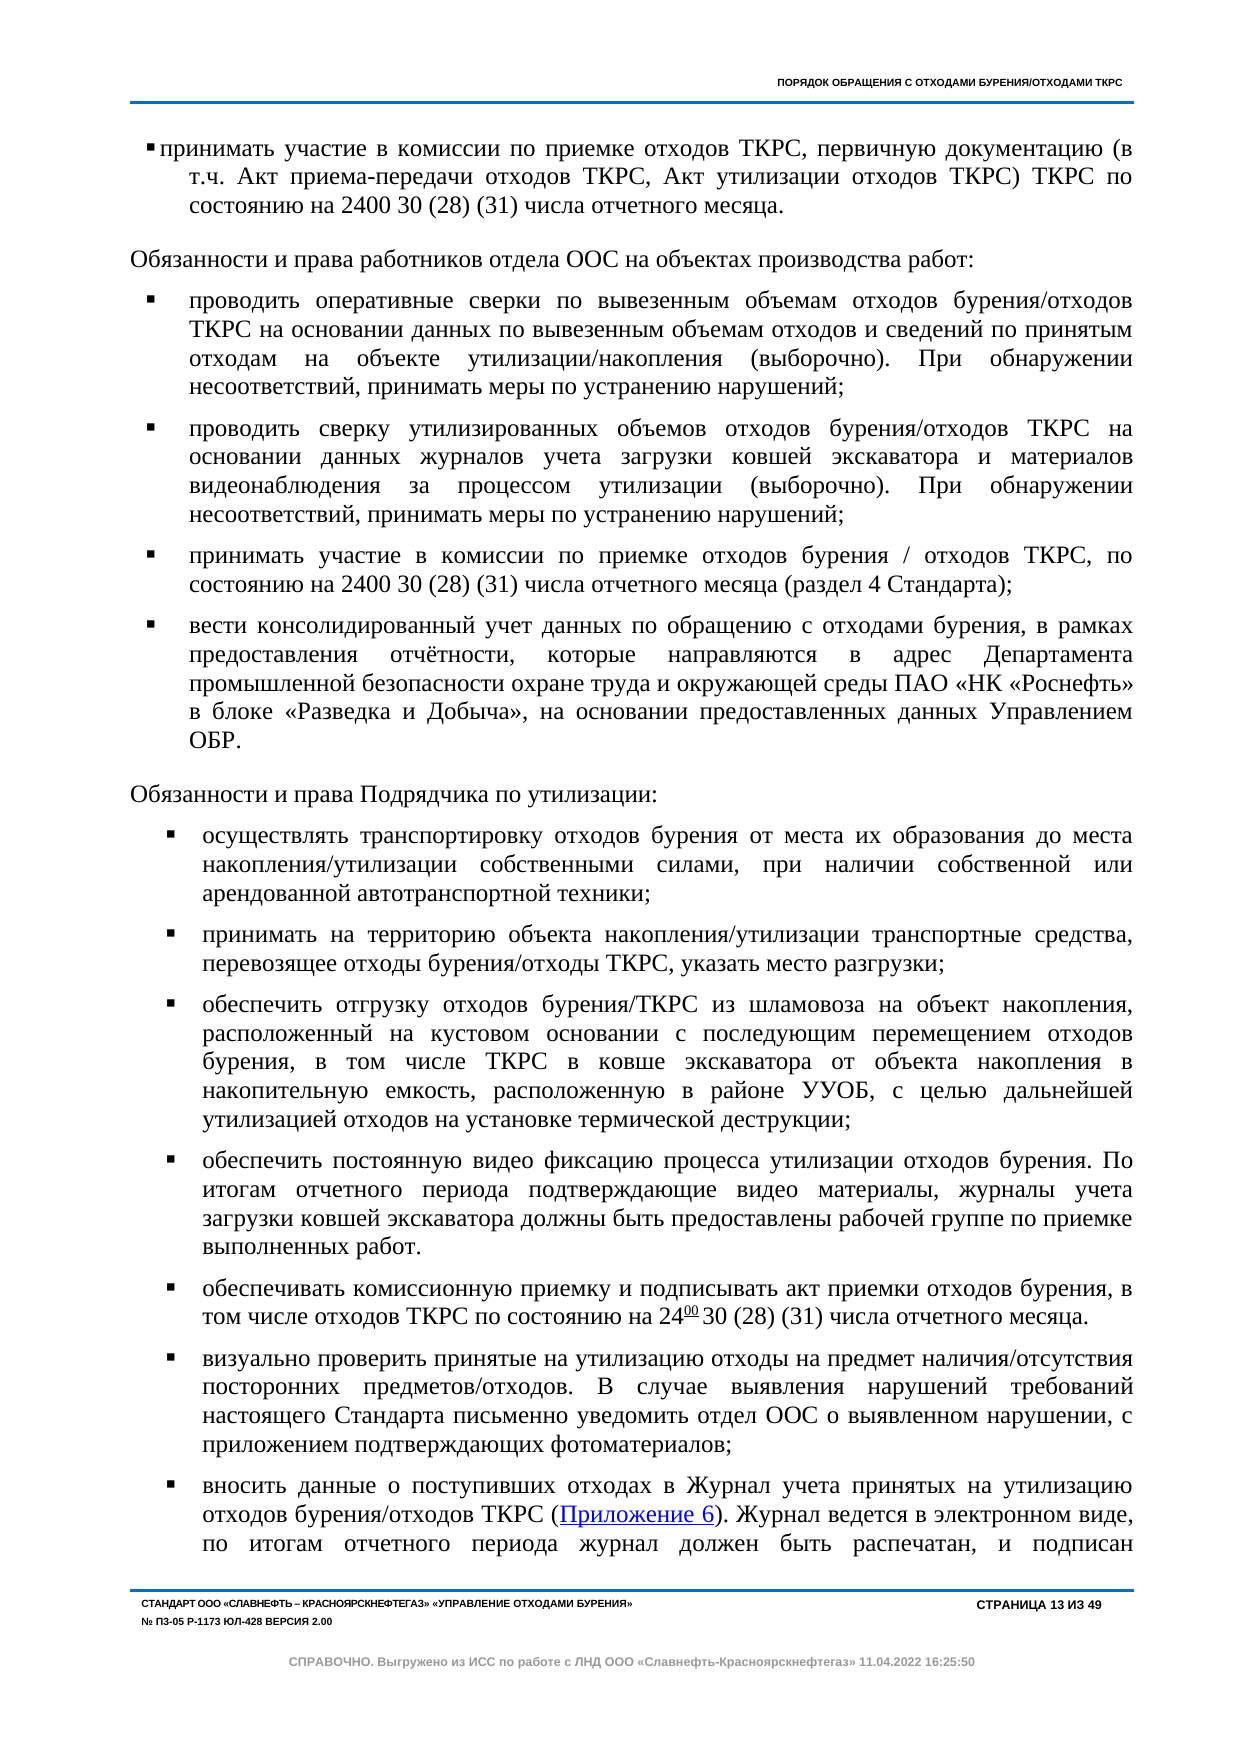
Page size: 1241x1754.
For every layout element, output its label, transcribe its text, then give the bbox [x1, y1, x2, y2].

list принимать на территорию объекта накопления/утилизации транспортные средства, перевозящее отходы бурения/отходы ТКРС, указать место разгрузки; [165, 919, 1134, 976]
list визуально проверить принятые на утилизацию отходы на предмет наличия/отсутствия посторонних предметов/отходов. В случае выявления нарушений требований настоящего Стандарта письменно уведомить отдел ООС о выявленном нарушении, с приложением подтверждающих фотоматериалов; [165, 1343, 1134, 1458]
list обеспечивать комиссионную приемку и подписывать акт приемки отходов бурения, в том числе отходов ТКРС по состоянию на 2400 30 (28) (31) числа отчетного месяца. [165, 1273, 1134, 1330]
list проводить оперативные сверки по вывезенным объемам отходов бурения/отходов ТКРС на основании данных по вывезенным объемам отходов и сведений по принятым отходам на объекте утилизации/накопления (выборочно). При обнаружении несоответствий, принимать меры по устранению нарушений; [145, 285, 1134, 400]
text Обязанности и права Подрядчика по утилизации: [130, 779, 1134, 808]
list вести консолидированный учет данных по обращению с отходами бурения, в рамках предоставления отчётности, которые направляются в адрес Департамента промышленной безопасности охране труда и окружающей среды ПАО «НК «Роснефть» в блоке «Разведка и Добыча», на основании предоставленных данных Управлением ОБР. [145, 610, 1134, 754]
list обеспечить постоянную видео фиксацию процесса утилизации отходов бурения. По итогам отчетного периода подтверждающие видео материалы, журналы учета загрузки ковшей экскаватора должны быть предоставлены рабочей группе по приемке выполненных работ. [165, 1145, 1134, 1260]
list принимать участие в комиссии по приемке отходов бурения / отходов ТКРС, по состоянию на 2400 30 (28) (31) числа отчетного месяца (раздел 4 Стандарта); [145, 540, 1134, 598]
list проводить сверку утилизированных объемов отходов бурения/отходов ТКРС на основании данных журналов учета загрузки ковшей экскаватора и материалов видеонаблюдения за процессом утилизации (выборочно). При обнаружении несоответствий, принимать меры по устранению нарушений; [145, 413, 1134, 528]
list осуществлять транспортировку отходов бурения от места их образования до места накопления/утилизации собственными силами, при наличии собственной или арендованной автотранспортной техники; [165, 820, 1134, 906]
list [165, 1470, 1134, 1556]
list принимать участие в комиссии по приемке отходов ТКРС, первичную документацию (в т.ч. Акт приема-передачи отходов ТКРС, Акт утилизации отходов ТКРС) ТКРС по состоянию на 2400 30 (28) (31) числа отчетного месяца. [145, 133, 1134, 219]
text Обязанности и права работников отдела ООС на объектах производства работ: [130, 244, 1134, 273]
list обеспечить отгрузку отходов бурения/ТКРС из шламовоза на объект накопления, расположенный на кустовом основании с последующим перемещением отходов бурения, в том числе ТКРС в ковше экскаватора от объекта накопления в накопительную емкость, расположенную в районе УУОБ, с целью дальнейшей утилизацией отходов на установке термической деструкции; [165, 989, 1134, 1133]
